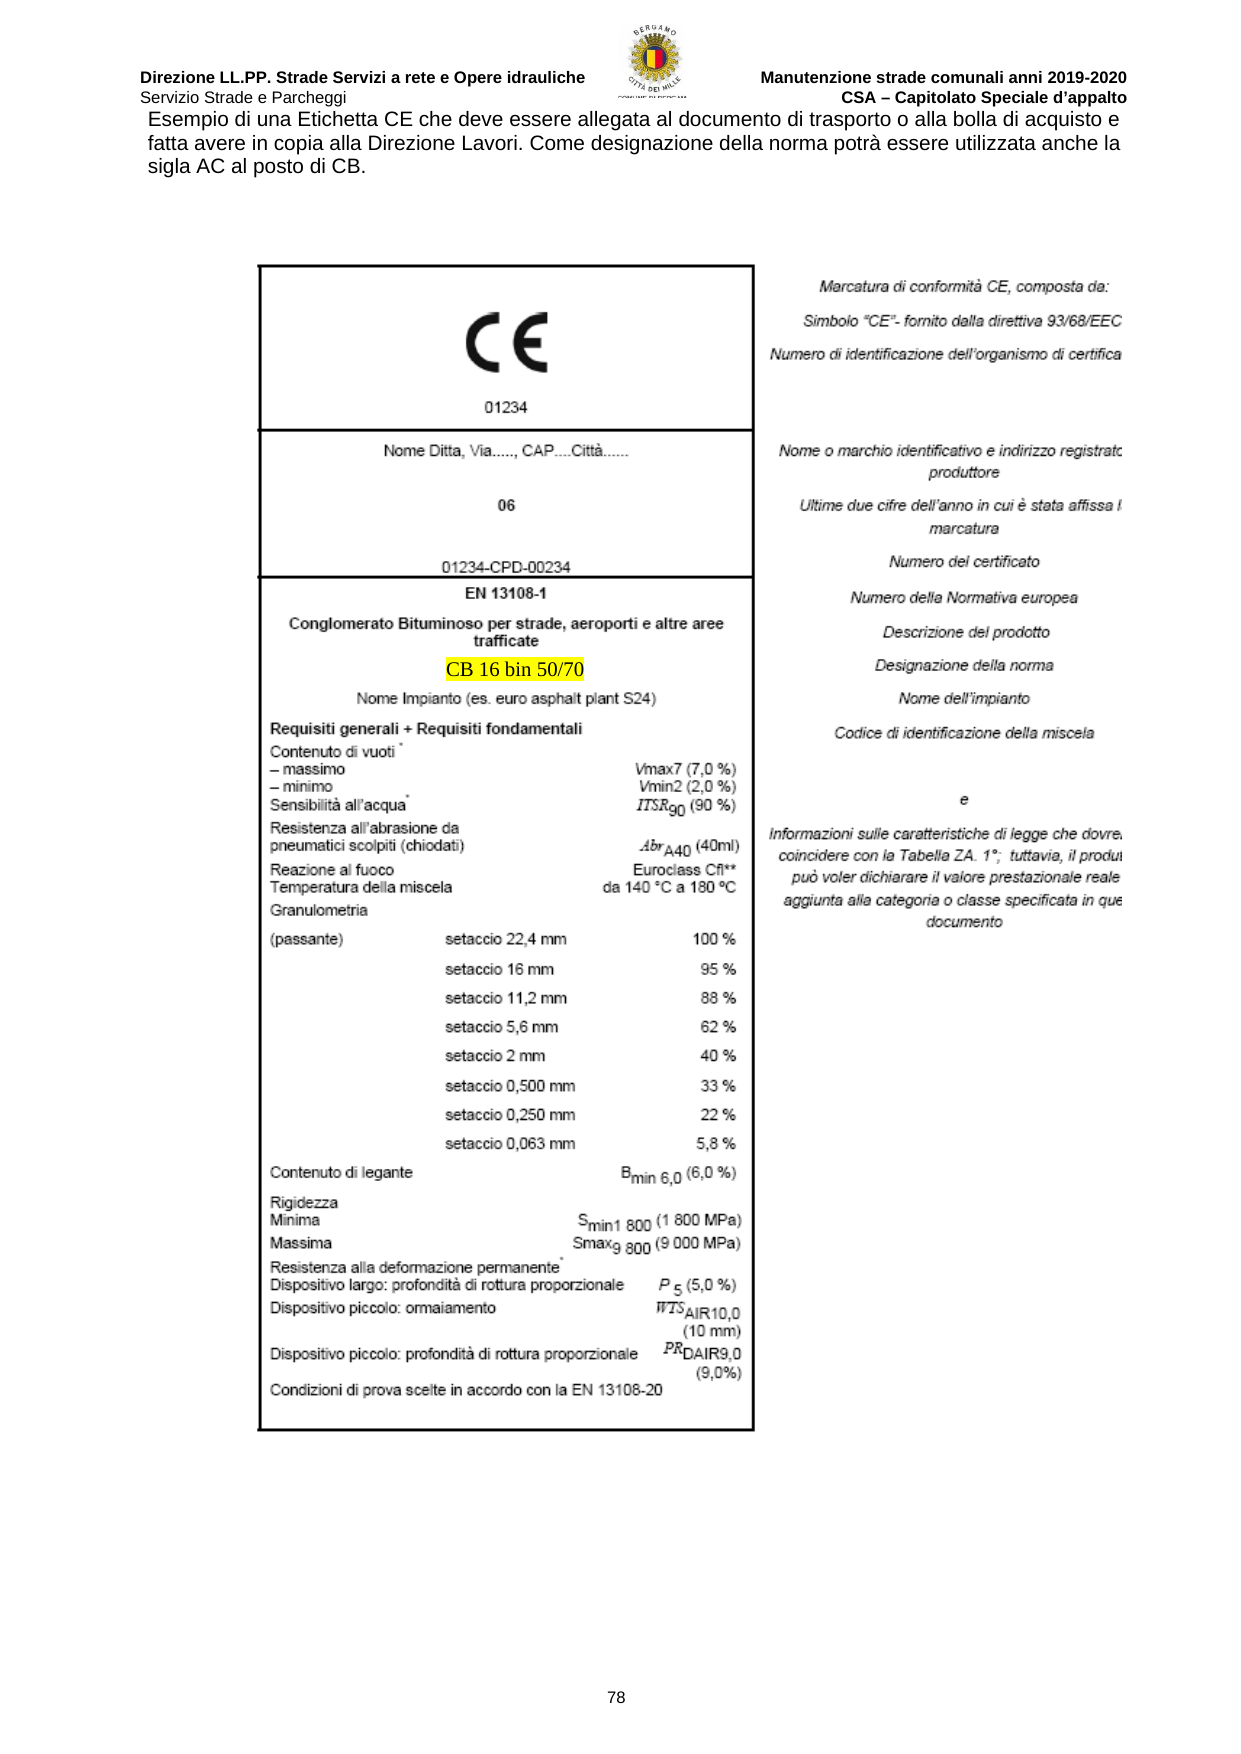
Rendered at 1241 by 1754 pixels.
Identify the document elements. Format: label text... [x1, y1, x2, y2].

picture [256, 259, 1122, 1446]
text Esempio di una Etichetta CE che deve essere allegata al documento di trasporto o alla bolla di acquisto e fatta avere in copia alla Direzione Lavori. Come designazione della norma potrà essere utilizzata anche la sigla AC al posto di CB. [148, 106, 1122, 178]
picture [617, 25, 687, 97]
